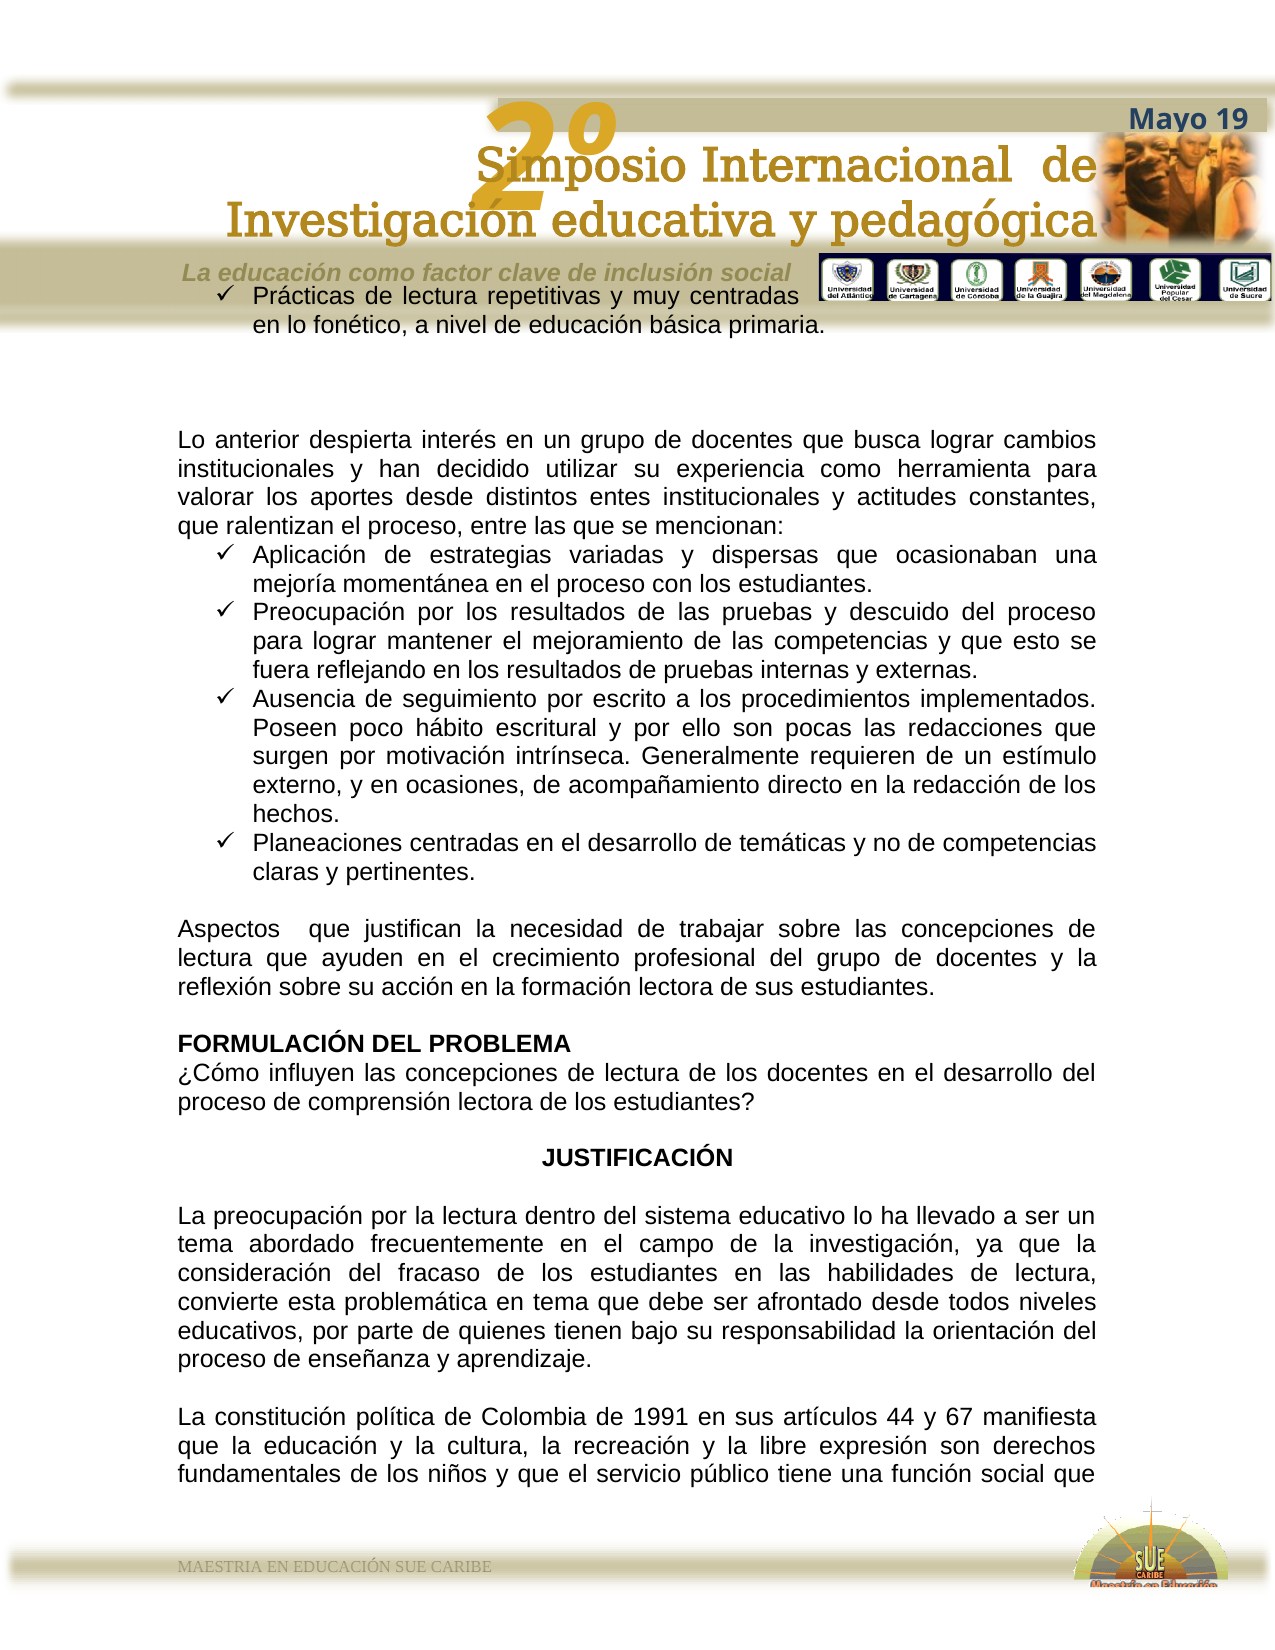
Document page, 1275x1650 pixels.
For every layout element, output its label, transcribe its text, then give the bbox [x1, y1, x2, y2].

text JUSTIFICACIÓN [177, 1143, 1098, 1172]
text FORMULACIÓN DEL PROBLEMA [177, 1029, 1098, 1058]
text ¿Cómo influyen las concepciones de lectura de los docentes en el desarrollo del proceso de comprensión lectora de los estudiantes? [177, 1058, 1098, 1115]
text La preocupación por la lectura dentro del sistema educativo lo ha llevado a ser un tema abordado frecuentemente en el campo de la investigación, ya que la consideración del fracaso de los estudiantes en las habilidades de lectura, convierte esta problemática en tema que debe ser afrontado desde todos niveles educativos, por parte de quienes tienen bajo su responsabilidad la orientación del proceso de enseñanza y aprendizaje. [177, 1201, 1098, 1373]
list Planeaciones centradas en el desarrollo de temáticas y no de competencias claras y pertinentes. [215, 828, 1098, 885]
list Ausencia de seguimiento por escrito a los procedimientos implementados. Poseen poco hábito escritural y por ello son pocas las redacciones que surgen por motivación intrínseca. Generalmente requieren de un estímulo externo, y en ocasiones, de acompañamiento directo en la redacción de los hechos. [215, 684, 1098, 828]
picture [1114, 143, 1239, 233]
picture [818, 253, 1271, 301]
picture [0, 1495, 1271, 1596]
text Aspectos que justifican la necesidad de trabajar sobre las concepciones de lectura que ayuden en el crecimiento profesional del grupo de docentes y la reflexión sobre su acción en la formación lectora de sus estudiantes. [177, 914, 1098, 1000]
list Aplicación de estrategias variadas y dispersas que ocasionaban una mejoría momentánea en el proceso con los estudiantes. [215, 540, 1098, 597]
list Prácticas de lectura repetitivas y muy centradas en lo fonético, a nivel de educación básica primaria. [215, 281, 1098, 338]
text Lo anterior despierta interés en un grupo de docentes que busca lograr cambios institucionales y han decidido utilizar su experiencia como herramienta para valorar los aportes desde distintos entes institucionales y actitudes constantes, que ralentizan el proceso, entre las que se mencionan: [177, 425, 1098, 540]
list Preocupación por los resultados de las pruebas y descuido del proceso para lograr mantener el mejoramiento de las competencias y que esto se fuera reflejando en los resultados de pruebas internas y externas. [215, 597, 1098, 684]
